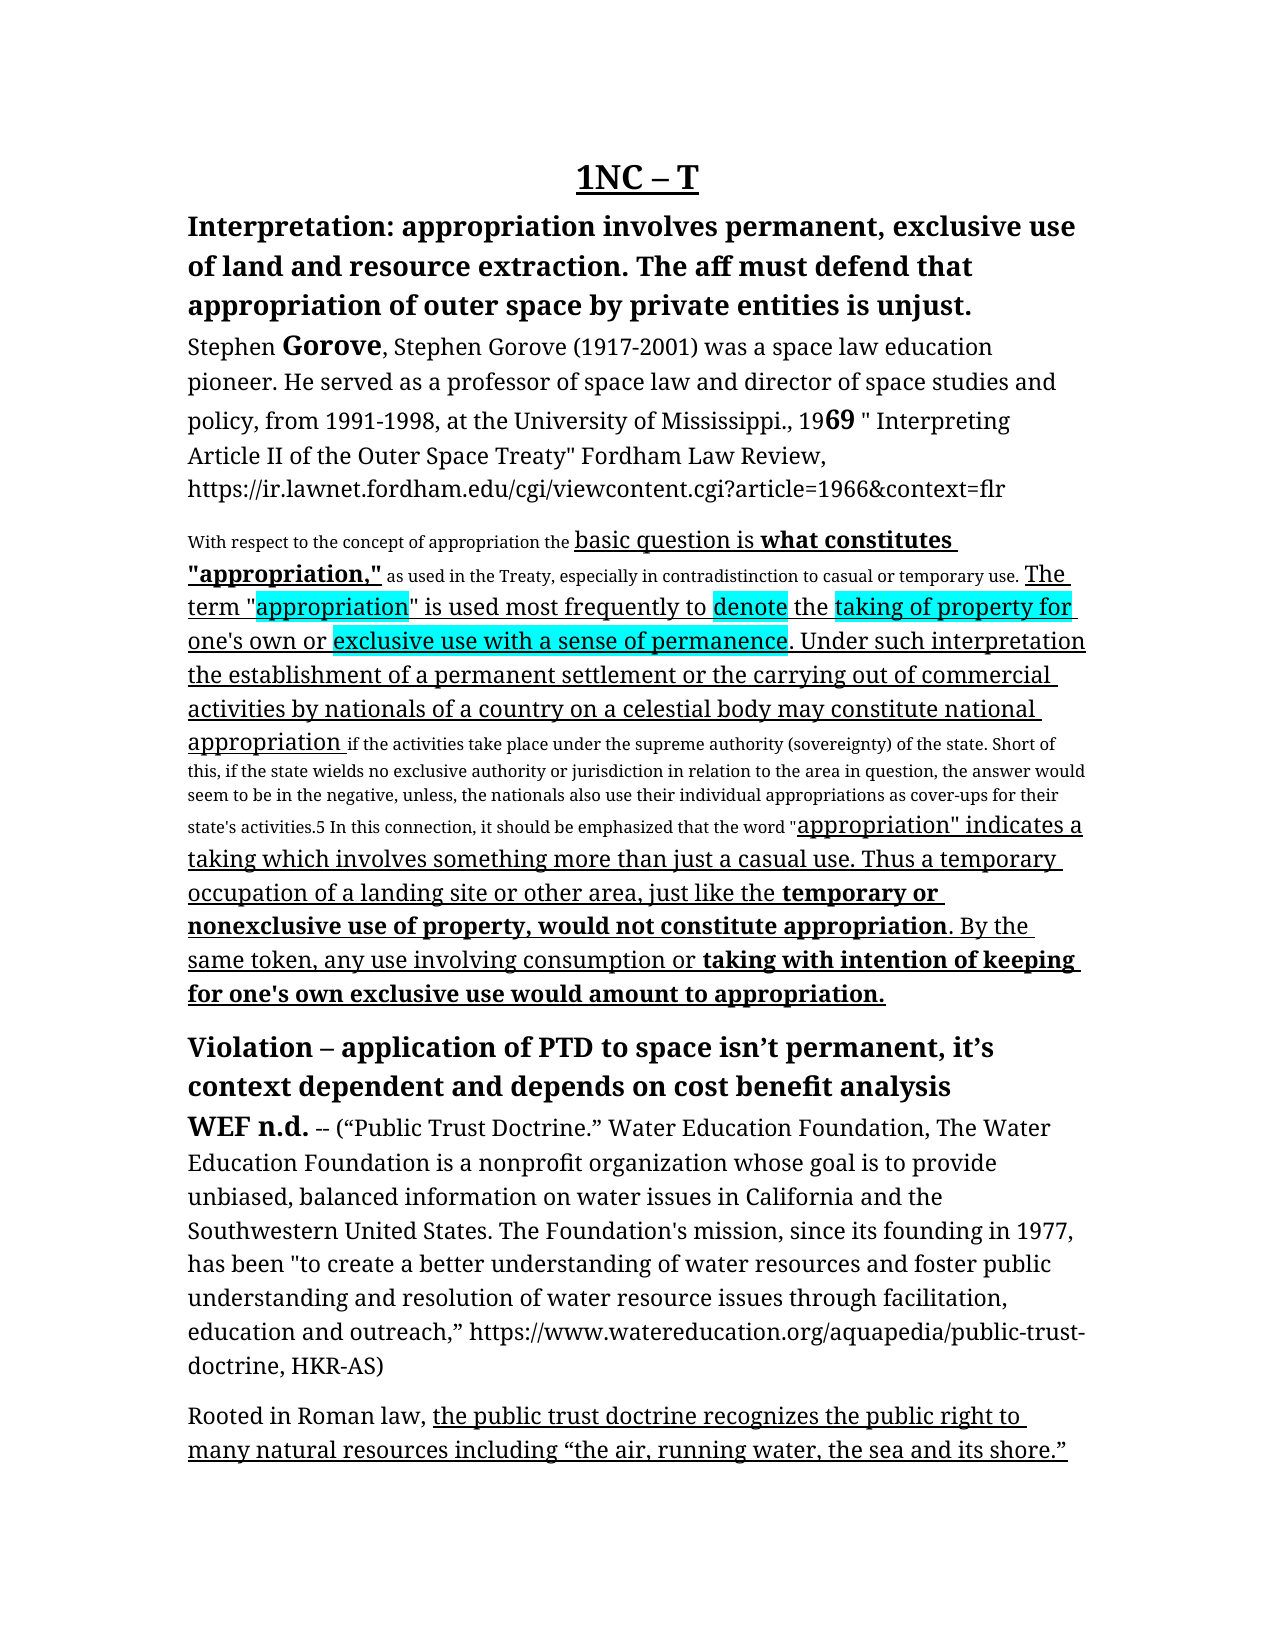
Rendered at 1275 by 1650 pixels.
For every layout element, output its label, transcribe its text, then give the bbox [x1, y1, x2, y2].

subtitle 1NC – T [187, 154, 1087, 199]
text Rooted in Roman law, the public trust doctrine recognizes the public right to many natural resources including “the air, running water, the sea and its shore.” [187, 1400, 1087, 1465]
subtitle Violation – application of PTD to space isn’t permanent, it’s context dependent and depends on cost benefit analysis [187, 1028, 1087, 1105]
text WEF n.d. -- (“Public Trust Doctrine.” Water Education Foundation, The Water Education Foundation is a nonprofit organization whose goal is to provide unbiased, balanced information on water issues in California and the Southwestern United States. The Foundation's mission, since its founding in 1977, has been "to create a better understanding of water resources and foster public understanding and resolution of water resource issues through facilitation, education and outreach,” https://www.watereducation.org/aquapedia/public-trust-doctrine, HKR-AS) [187, 1108, 1087, 1381]
text With respect to the concept of appropriation the basic question is what constitutes "appropriation," as used in the Treaty, especially in contradistinction to casual or temporary use. The term "appropriation" is used most frequently to denote the taking of property for one's own or exclusive use with a sense of permanence. Under such interpretation the establishment of a permanent settlement or the carrying out of commercial activities by nationals of a country on a celestial body may constitute national appropriation if the activities take place under the supreme authority (sovereignty) of the state. Short of this, if the state wields no exclusive authority or jurisdiction in relation to the area in question, the answer would seem to be in the negative, unless, the nationals also use their individual appropriations as cover-ups for their state's activities.5 In this connection, it should be emphasized that the word "appropriation" indicates a taking which involves something more than just a casual use. Thus a temporary occupation of a landing site or other area, just like the temporary or nonexclusive use of property, would not constitute appropriation. By the same token, any use involving consumption or taking with intention of keeping for one's own exclusive use would amount to appropriation. [187, 524, 1087, 1009]
text Stephen Gorove, Stephen Gorove (1917-2001) was a space law education pioneer. He served as a professor of space law and director of space studies and policy, from 1991-1998, at the University of Mississippi., 1969 " Interpreting Article II of the Outer Space Treaty" Fordham Law Review, https://ir.lawnet.fordham.edu/cgi/viewcontent.cgi?article=1966&context=flr [187, 327, 1087, 504]
subtitle Interpretation: appropriation involves permanent, exclusive use of land and resource extraction. The aff must defend that appropriation of outer space by private entities is unjust. [187, 207, 1087, 324]
